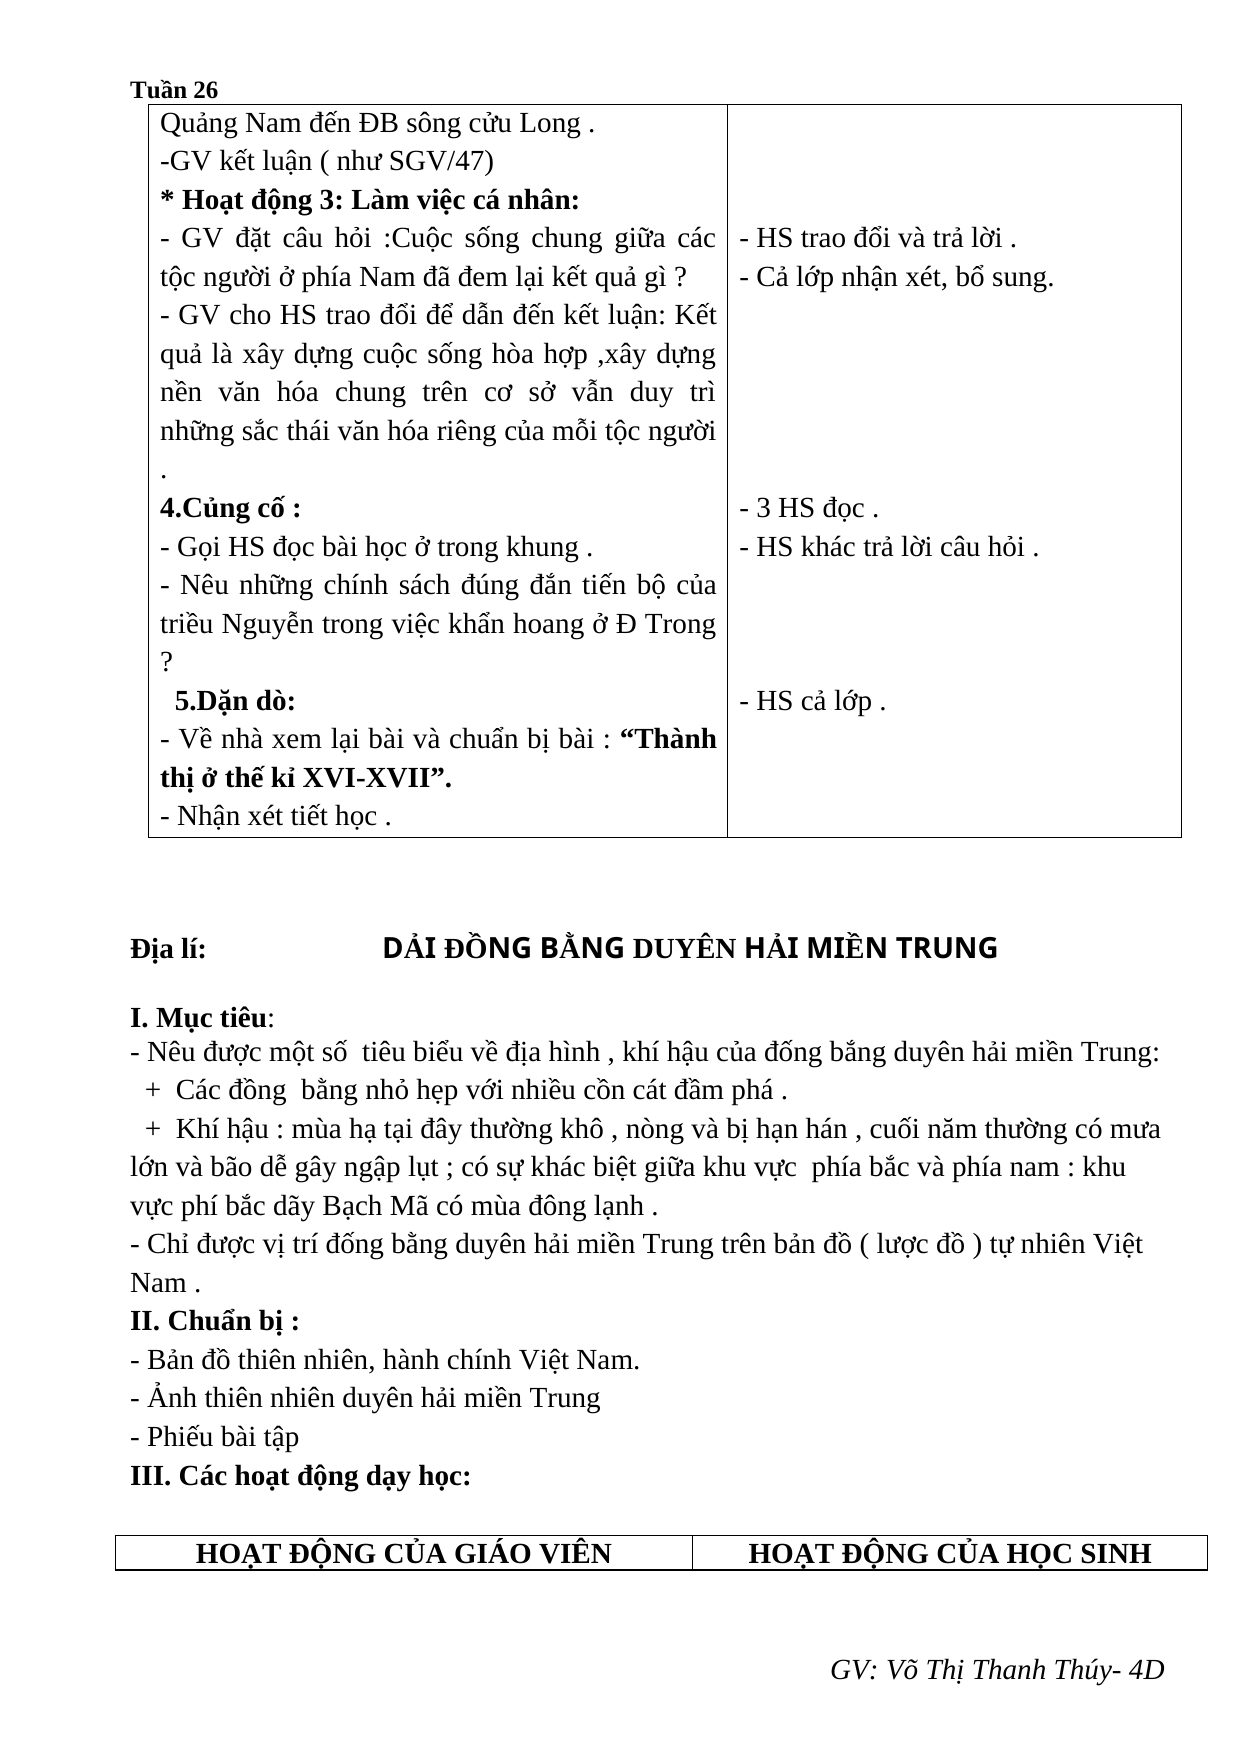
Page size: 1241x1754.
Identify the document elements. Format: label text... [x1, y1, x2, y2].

text - Ảnh thiên nhiên duyên hải miền Trung [130, 1381, 1169, 1414]
text + Các đồng bằng nhỏ hẹp với nhiều cồn cát đầm phá . [130, 1072, 1169, 1106]
text - Bản đồ thiên nhiên, hành chính Việt Nam. [130, 1342, 1169, 1376]
table_header HOẠT ĐỘNG CỦA HỌC SINH [693, 1536, 1207, 1569]
text + Khí hậu : mùa hạ tại đây thường khô , nòng và bị hạn hán , cuối năm thường có mưa lớn và bão dễ gây ngập lụt ; có sự khác biệt giữa khu vực phía bắc và phía nam : khu vực phí bắc dãy Bạch Mã có mùa đông lạnh . [130, 1111, 1169, 1221]
table_header HOẠT ĐỘNG CỦA GIÁO VIÊN [116, 1536, 692, 1569]
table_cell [149, 105, 727, 837]
text I. Mục tiêu: [130, 1000, 1169, 1034]
text - Nêu được một số tiêu biểu về địa hình , khí hậu của đống bắng duyên hải miền Trung: [130, 1034, 1169, 1067]
text - Phiếu bài tập [130, 1419, 1169, 1453]
text - Chỉ được vị trí đống bằng duyên hải miền Trung trên bản đồ ( lược đồ ) tự nhiên Việt Nam . [130, 1226, 1169, 1298]
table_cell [728, 105, 1181, 837]
text III. Các hoạt động dạy học: [130, 1458, 1169, 1491]
title Địa lí: DẢI ĐỒNG BẰNG DUYÊN HẢI MIỀN TRUNG [130, 927, 1184, 967]
text II. Chuẩn bị : [130, 1303, 1169, 1337]
